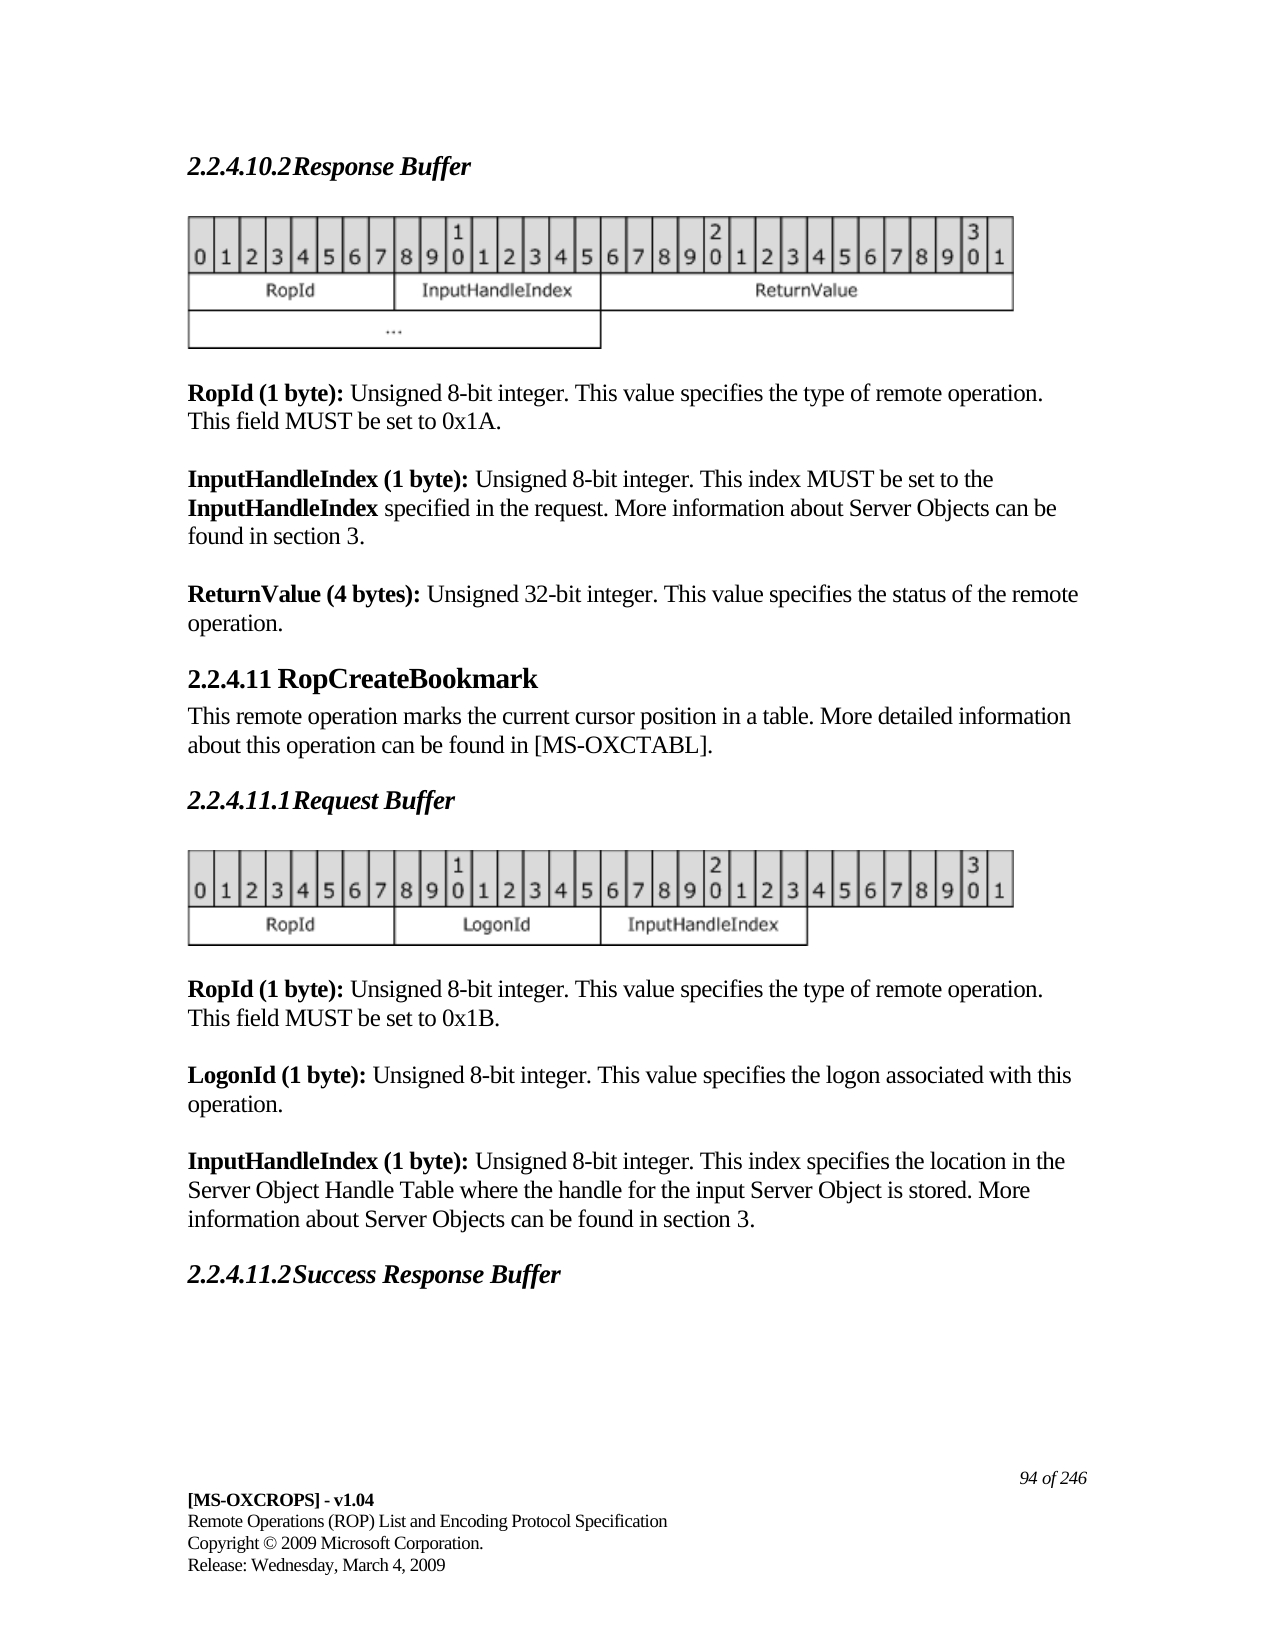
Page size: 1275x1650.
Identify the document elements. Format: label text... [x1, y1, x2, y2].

subtitle RopCreateBookmark [187, 661, 1087, 695]
text ReturnValue (4 bytes): Unsigned 32-bit integer. This value specifies the status of the remote operation. [187, 579, 1087, 636]
picture [187, 850, 1014, 946]
text InputHandleIndex (1 byte): Unsigned 8-bit integer. This index MUST be set to the InputHandleIndex specified in the request. More information about Server Objects can be found in section 3. [187, 464, 1087, 550]
text RopId (1 byte): Unsigned 8-bit integer. This value specifies the type of remote operation. This field MUST be set to 0x1A. [187, 378, 1087, 435]
text InputHandleIndex (1 byte): Unsigned 8-bit integer. This index specifies the location in the Server Object Handle Table where the handle for the input Server Object is stored. More information about Server Objects can be found in section 3. [187, 1146, 1087, 1233]
subtitle Response Buffer [187, 150, 1087, 181]
text LogonId (1 byte): Unsigned 8-bit integer. This value specifies the logon associated with this operation. [187, 1060, 1087, 1118]
text RopId (1 byte): Unsigned 8-bit integer. This value specifies the type of remote operation. This field MUST be set to 0x1B. [187, 974, 1087, 1031]
text This remote operation marks the current cursor position in a table. More detailed information about this operation can be found in [MS-OXCTABL]. [187, 701, 1087, 759]
subtitle Success Response Buffer [187, 1258, 1087, 1289]
subtitle Request Buffer [187, 784, 1087, 815]
picture [187, 216, 1014, 349]
